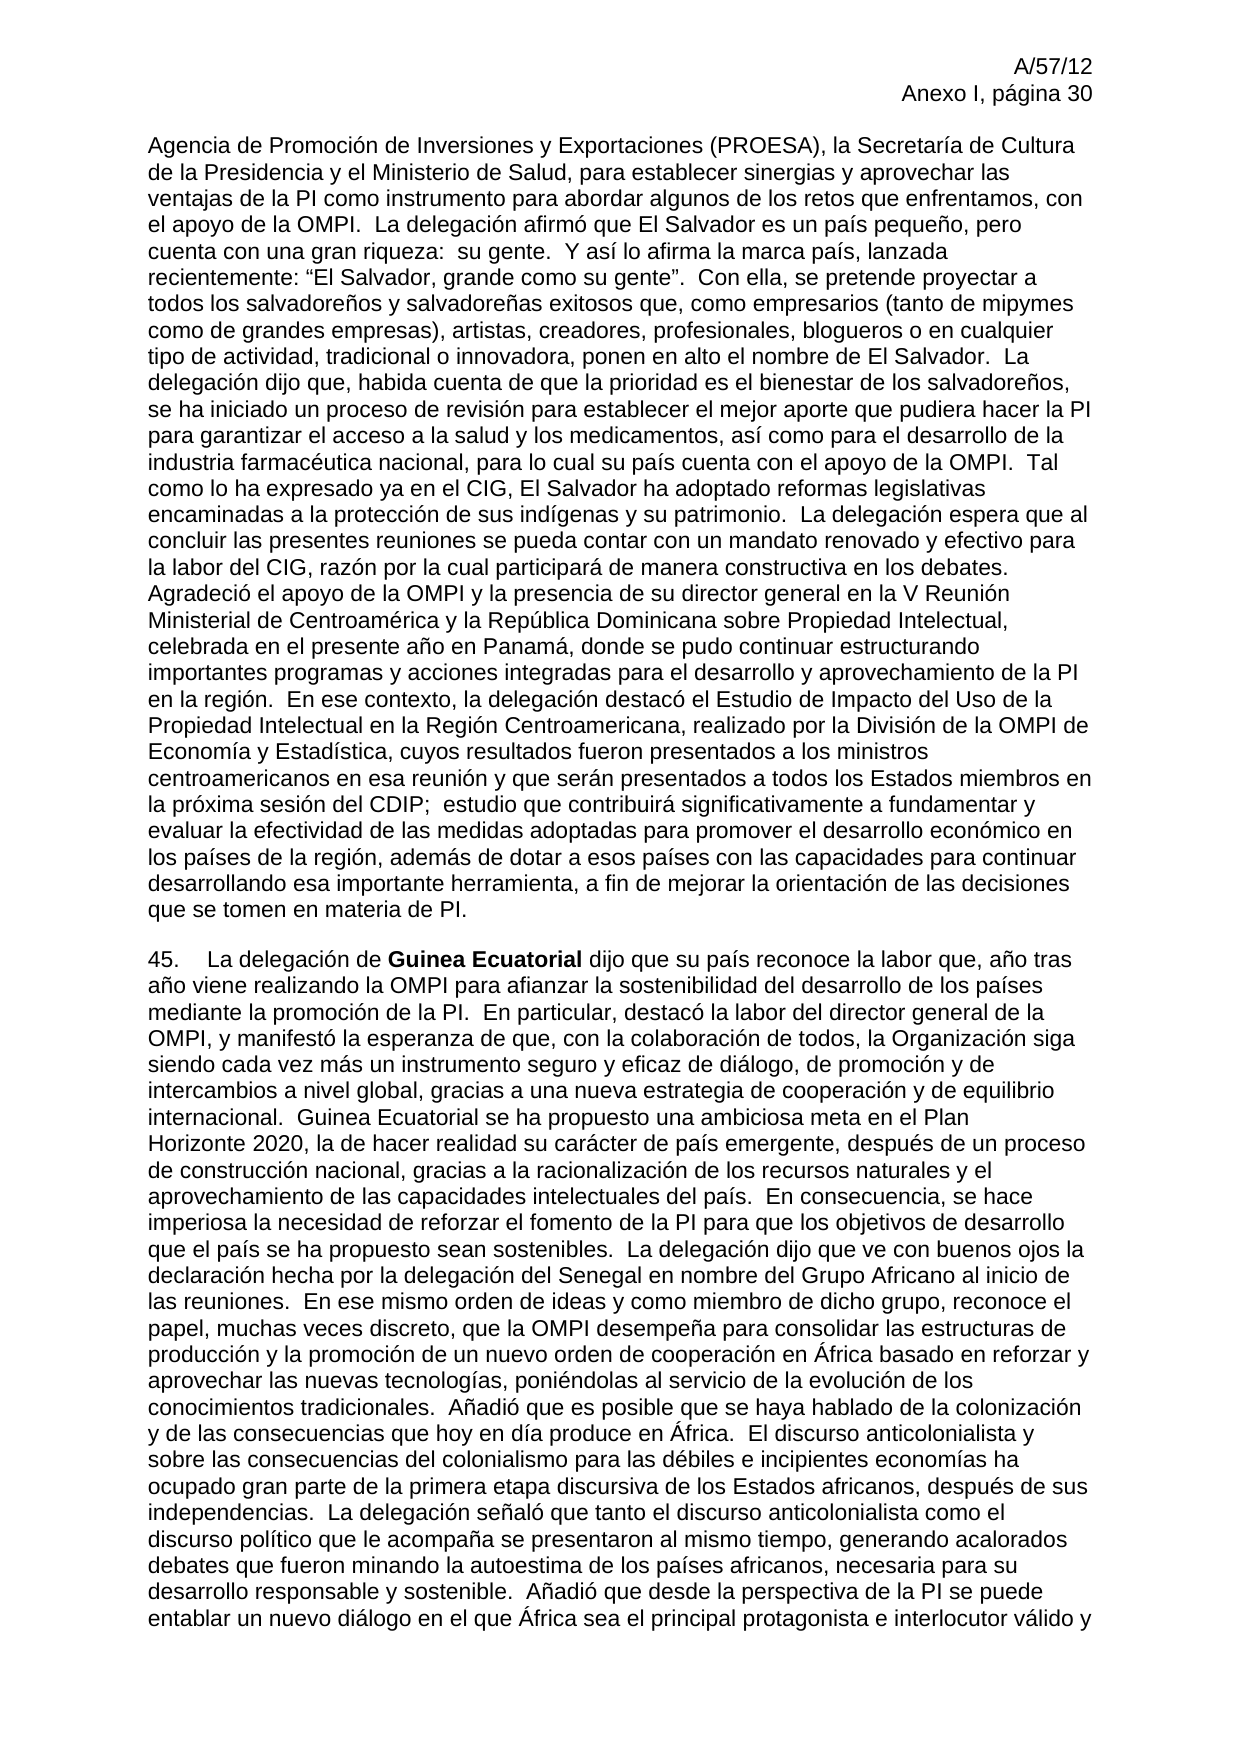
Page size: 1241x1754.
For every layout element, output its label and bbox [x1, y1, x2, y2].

text [148, 132, 1092, 923]
text [148, 946, 1092, 1631]
